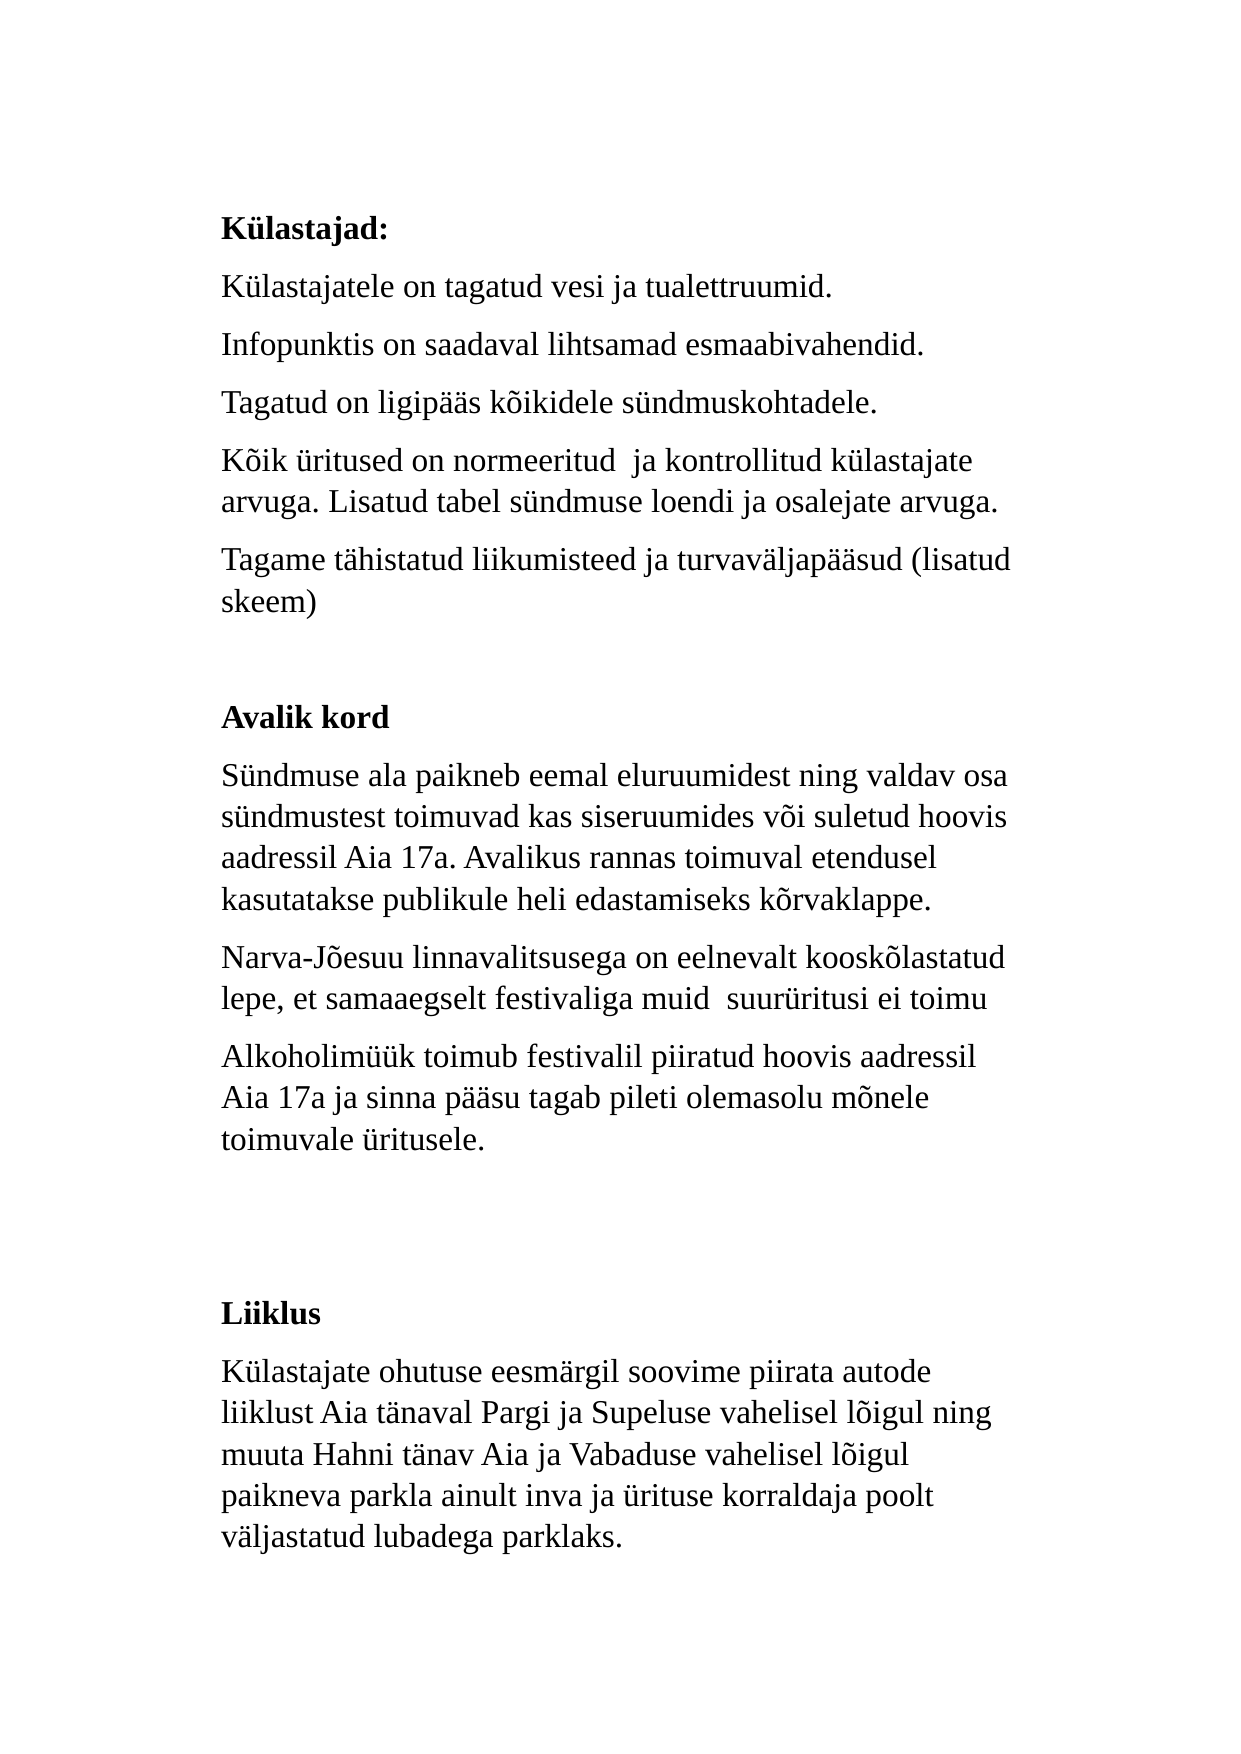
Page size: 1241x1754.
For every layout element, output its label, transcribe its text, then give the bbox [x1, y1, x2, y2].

text Alkoholimüük toimub festivalil piiratud hoovis aadressil Aia 17a ja sinna pääsu tagab pileti olemasolu mõnele toimuvale üritusele. [221, 1036, 1019, 1157]
text Külastajatele on tagatud vesi ja tualettruumid. [221, 266, 1019, 304]
text Sündmuse ala paikneb eemal eluruumidest ning valdav osa sündmustest toimuvad kas siseruumides või suletud hoovis aadressil Aia 17a. Avalikus rannas toimuval etendusel kasutatakse publikule heli edastamiseks kõrvaklappe. [221, 755, 1019, 917]
text Külastajate ohutuse eesmärgil soovime piirata autode liiklust Aia tänaval Pargi ja Supeluse vahelisel lõigul ning muuta Hahni tänav Aia ja Vabaduse vahelisel lõigul paikneva parkla ainult inva ja ürituse korraldaja poolt väljastatud lubadega parklaks. [221, 1351, 1019, 1555]
text Avalik kord [221, 697, 1019, 735]
text Infopunktis on saadaval lihtsamad esmaabivahendid. [221, 324, 1019, 362]
text Liiklus [221, 1293, 1019, 1331]
text Tagame tähistatud liikumisteed ja turvaväljapääsud (lisatud skeem) [221, 539, 1019, 619]
text Kõik üritused on normeeritud ja kontrollitud külastajate arvuga. Lisatud tabel sündmuse loendi ja osalejate arvuga. [221, 440, 1019, 520]
text Narva-Jõesuu linnavalitsusega on eelnevalt kooskõlastatud lepe, et samaaegselt festivaliga muid suurüritusi ei toimu [221, 937, 1019, 1017]
text Külastajad: [221, 208, 1019, 246]
text Tagatud on ligipääs kõikidele sündmuskohtadele. [221, 382, 1019, 420]
